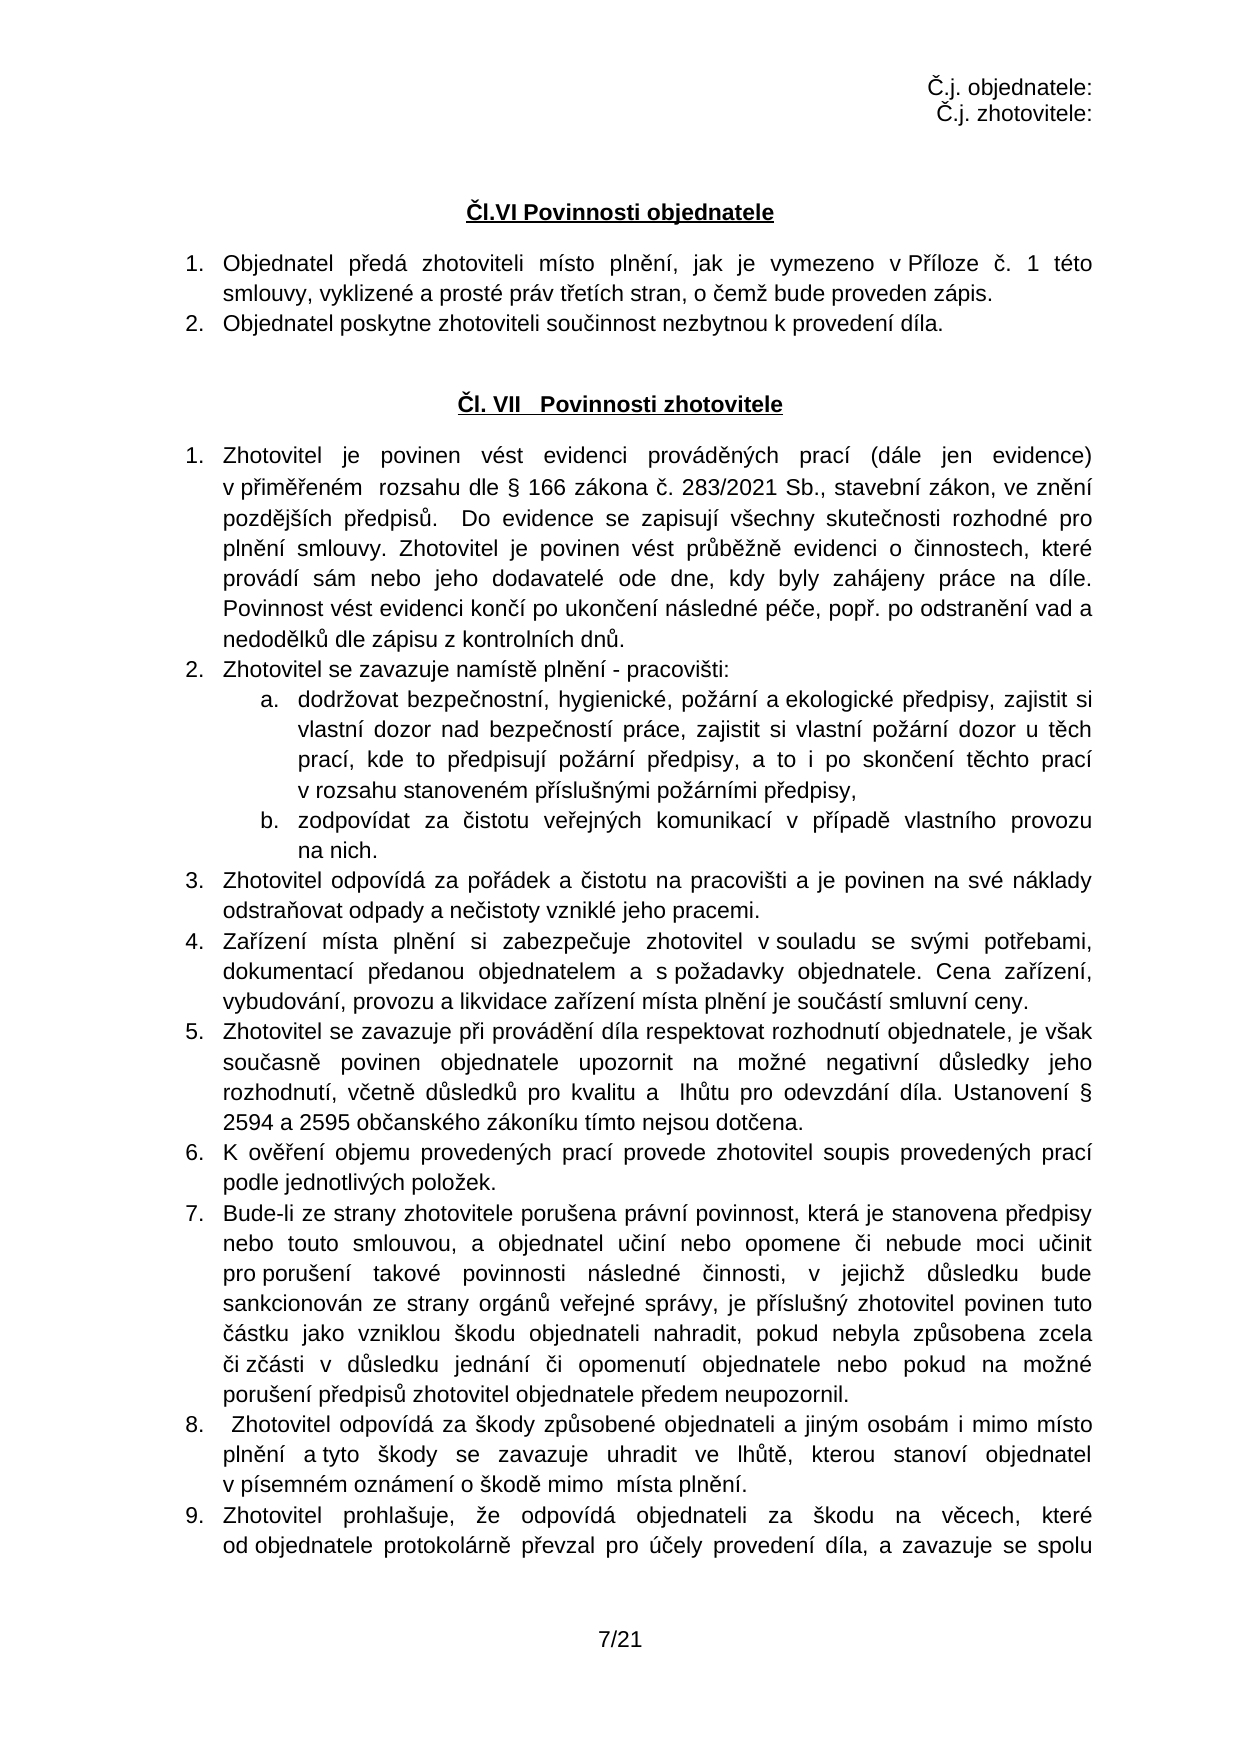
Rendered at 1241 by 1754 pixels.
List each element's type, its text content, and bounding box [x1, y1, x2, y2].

list Objednatel poskytne zhotoviteli součinnost nezbytnou k provedení díla. [185, 310, 1093, 336]
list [185, 1502, 1093, 1558]
list Zařízení místa plnění si zabezpečuje zhotovitel v souladu se svými potřebami, dokumentací předanou objednatelem a s požadavky objednatele. Cena zařízení, vybudování, provozu a likvidace zařízení místa plnění je součástí smluvní ceny. [185, 928, 1093, 1014]
list dodržovat bezpečnostní, hygienické, požární a ekologické předpisy, zajistit si vlastní dozor nad bezpečností práce, zajistit si vlastní požární dozor u těch prací, kde to předpisují požární předpisy, a to i po skončení těchto prací v rozsahu stanoveném příslušnými požárními předpisy, [260, 686, 1093, 803]
list Zhotovitel odpovídá za škody způsobené objednateli a jiným osobám i mimo místo plnění a tyto škody se zavazuje uhradit ve lhůtě, kterou stanoví objednatel v písemném oznámení o škodě mimo místa plnění. [185, 1411, 1093, 1498]
list K ověření objemu provedených prací provede zhotovitel soupis provedených prací podle jednotlivých položek. [185, 1139, 1093, 1196]
list Zhotovitel je povinen vést evidenci prováděných prací (dále jen evidence) v přiměřeném rozsahu dle § 166 zákona č. 283/2021 Sb., stavební zákon, ve znění pozdějších předpisů. Do evidence se zapisují všechny skutečnosti rozhodné pro plnění smlouvy. Zhotovitel je povinen vést průběžně evidenci o činnostech, které provádí sám nebo jeho dodavatelé ode dne, kdy byly zahájeny práce na díle. Povinnost vést evidenci končí po ukončení následné péče, popř. po odstranění vad a nedodělků dle zápisu z kontrolních dnů. [185, 442, 1093, 652]
text Čl. VII Povinnosti zhotovitele [148, 391, 1093, 418]
list Objednatel předá zhotoviteli místo plnění, jak je vymezeno v Příloze č. 1 této smlouvy, vyklizené a prosté práv třetích stran, o čemž bude proveden zápis. [185, 250, 1093, 306]
list Zhotovitel odpovídá za pořádek a čistotu na pracovišti a je povinen na své náklady odstraňovat odpady a nečistoty vzniklé jeho pracemi. [185, 867, 1093, 924]
text Čl.VI Povinnosti objednatele [148, 199, 1093, 225]
list Zhotovitel se zavazuje namístě plnění - pracovišti: [185, 656, 1093, 682]
list Bude-li ze strany zhotovitele porušena právní povinnost, která je stanovena předpisy nebo touto smlouvou, a objednatel učiní nebo opomene či nebude moci učinit pro porušení takové povinnosti následné činnosti, v jejichž důsledku bude sankcionován ze strany orgánů veřejné správy, je příslušný zhotovitel povinen tuto částku jako vzniklou škodu objednateli nahradit, pokud nebyla způsobena zcela či zčásti v důsledku jednání či opomenutí objednatele nebo pokud na možné porušení předpisů zhotovitel objednatele předem neupozornil. [185, 1199, 1093, 1407]
list zodpovídat za čistotu veřejných komunikací v případě vlastního provozu na nich. [260, 807, 1093, 863]
list Zhotovitel se zavazuje při provádění díla respektovat rozhodnutí objednatele, je však současně povinen objednatele upozornit na možné negativní důsledky jeho rozhodnutí, včetně důsledků pro kvalitu a lhůtu pro odevzdání díla. Ustanovení § 2594 a 2595 občanského zákoníku tímto nejsou dotčena. [185, 1018, 1093, 1135]
